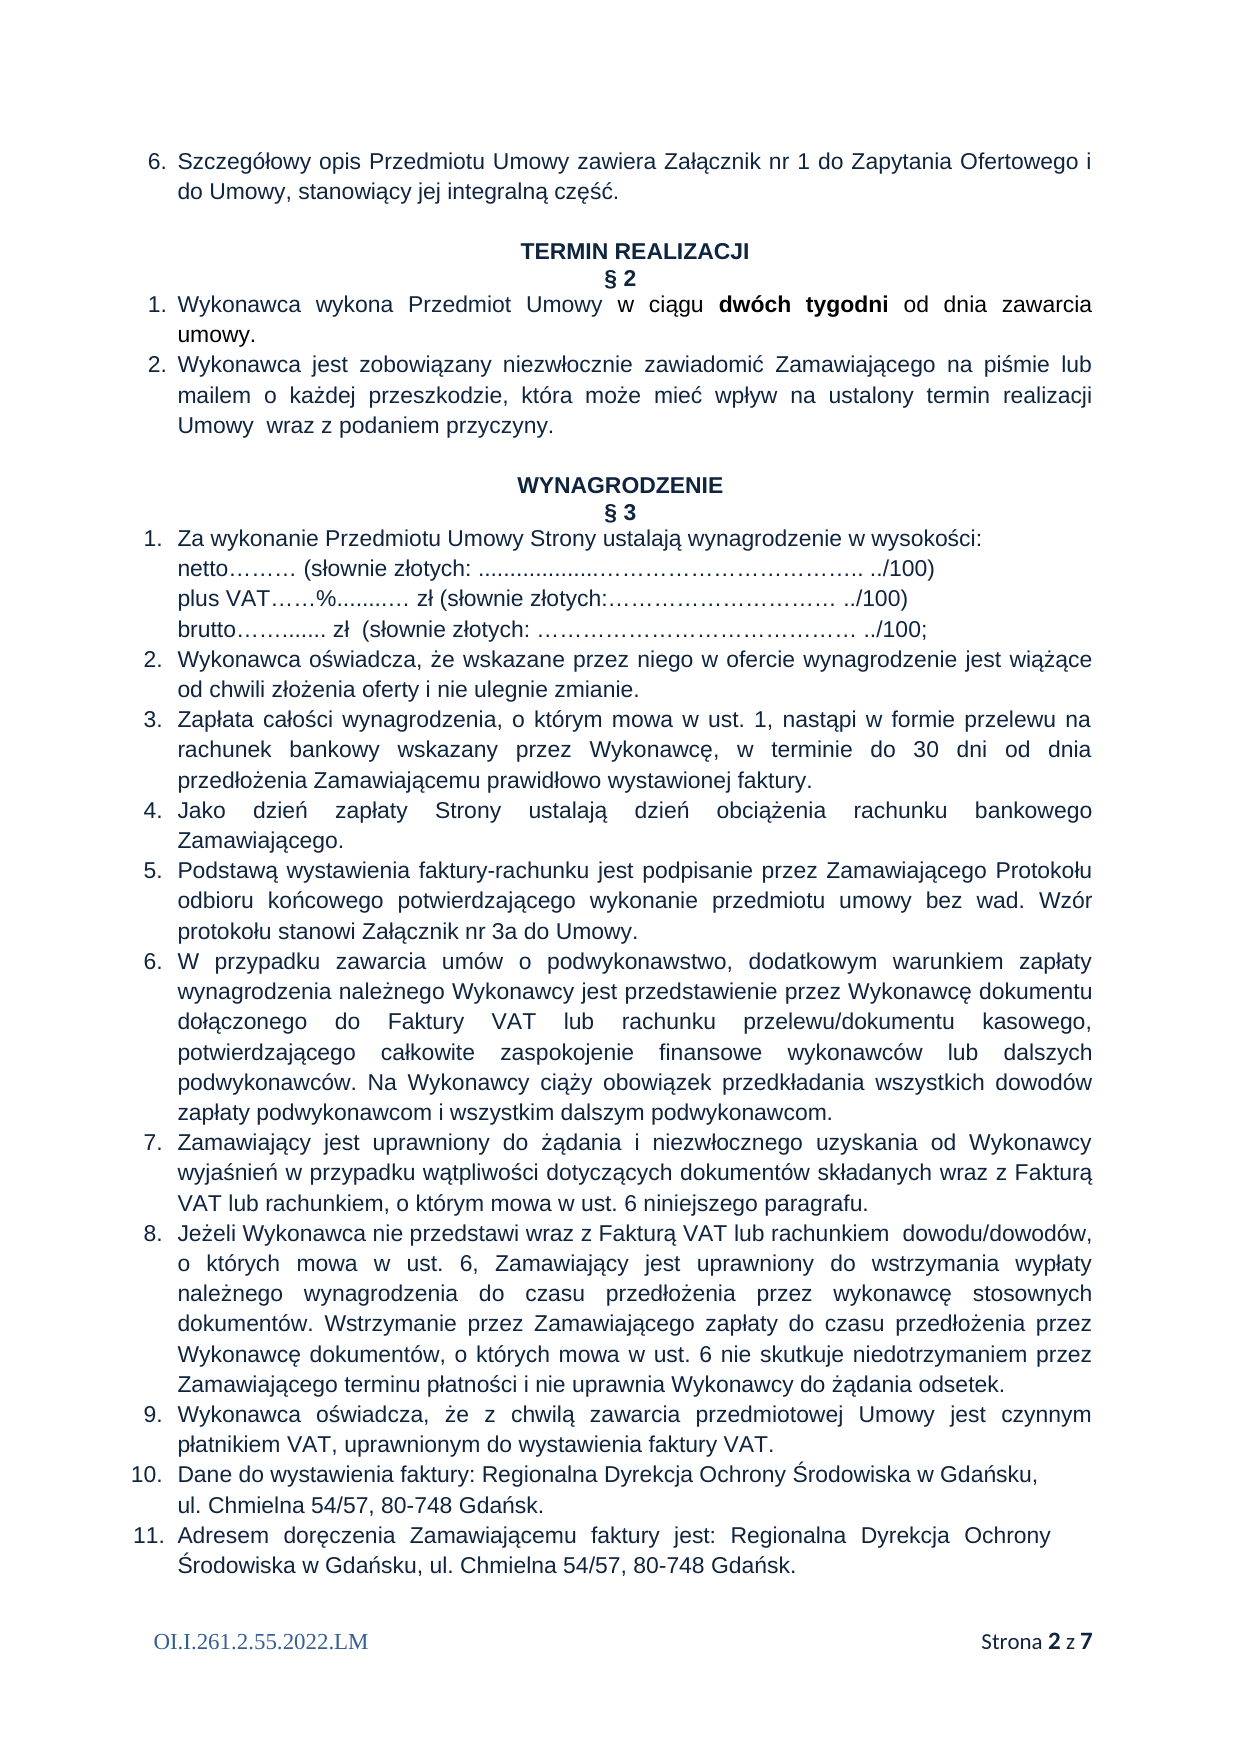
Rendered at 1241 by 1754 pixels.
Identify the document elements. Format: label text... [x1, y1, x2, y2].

text § 3 [148, 498, 1093, 525]
list W przypadku zawarcia umów o podwykonawstwo, dodatkowym warunkiem zapłaty wynagrodzenia należnego Wykonawcy jest przedstawienie przez Wykonawcę dokumentu dołączonego do Faktury VAT lub rachunku przelewu/dokumentu kasowego, potwierdzającego całkowite zaspokojenie finansowe wykonawców lub dalszych podwykonawców. Na Wykonawcy ciąży obowiązek przedkładania wszystkich dowodów zapłaty podwykonawcom i wszystkim dalszym podwykonawcom. [162, 948, 1093, 1125]
list Wykonawca wykona Przedmiot Umowy w ciągu dwóch tygodni od dnia zawarcia umowy. [148, 291, 1093, 347]
list Wykonawca oświadcza, że z chwilą zawarcia przedmiotowej Umowy jest czynnym płatnikiem VAT, uprawnionym do wystawienia faktury VAT. [162, 1401, 1093, 1457]
list Zamawiający jest uprawniony do żądania i niezwłocznego uzyskania od Wykonawcy wyjaśnień w przypadku wątpliwości dotyczących dokumentów składanych wraz z Fakturą VAT lub rachunkiem, o którym mowa w ust. 6 niniejszego paragrafu. [162, 1129, 1093, 1216]
list Adresem doręczenia Zamawiającemu faktury jest: Regionalna Dyrekcja Ochrony Środowiska w Gdańsku, ul. Chmielna 54/57, 80-748 Gdańsk. [133, 1522, 1051, 1578]
list Podstawą wystawienia faktury-rachunku jest podpisanie przez Zamawiającego Protokołu odbioru końcowego potwierdzającego wykonanie przedmiotu umowy bez wad. Wzór protokołu stanowi Załącznik nr 3a do Umowy. [162, 857, 1093, 944]
list Jako dzień zapłaty Strony ustalają dzień obciążenia rachunku bankowego Zamawiającego. [162, 797, 1093, 853]
list TERMIN REALIZACJI [177, 238, 1093, 264]
list Dane do wystawienia faktury: Regionalna Dyrekcja Ochrony Środowiska w Gdańsku, [162, 1461, 1093, 1488]
list Za wykonanie Przedmiotu Umowy Strony ustalają wynagrodzenie w wysokości: [162, 525, 1093, 551]
text § 2 [148, 264, 1093, 291]
list Wykonawca oświadcza, że wskazane przez niego w ofercie wynagrodzenie jest wiążące od chwili złożenia oferty i nie ulegnie zmianie. [162, 646, 1093, 702]
text brutto……....... zł (słownie złotych: …………………………………… ../100; [177, 616, 1093, 642]
list Wykonawca jest zobowiązany niezwłocznie zawiadomić Zamawiającego na piśmie lub mailem o każdej przeszkodzie, która może mieć wpływ na ustalony termin realizacji Umowy wraz z podaniem przyczyny. [148, 351, 1093, 438]
text plus VAT……%........… zł (słownie złotych:………………………… ../100) [177, 585, 1093, 612]
list Jeżeli Wykonawca nie przedstawi wraz z Fakturą VAT lub rachunkiem dowodu/dowodów, o których mowa w ust. 6, Zamawiający jest uprawniony do wstrzymania wypłaty należnego wynagrodzenia do czasu przedłożenia przez wykonawcę stosownych dokumentów. Wstrzymanie przez Zamawiającego zapłaty do czasu przedłożenia przez Wykonawcę dokumentów, o których mowa w ust. 6 nie skutkuje niedotrzymaniem przez Zamawiającego terminu płatności i nie uprawnia Wykonawcy do żądania odsetek. [162, 1220, 1093, 1397]
list Zapłata całości wynagrodzenia, o którym mowa w ust. 1, nastąpi w formie przelewu na rachunek bankowy wskazany przez Wykonawcę, w terminie do 30 dni od dnia przedłożenia Zamawiającemu prawidłowo wystawionej faktury. [162, 706, 1093, 793]
list Szczegółowy opis Przedmiotu Umowy zawiera Załącznik nr 1 do Zapytania Ofertowego i do Umowy, stanowiący jej integralną część. [148, 148, 1093, 204]
text WYNAGRODZENIE [148, 472, 1093, 498]
text netto……… (słownie złotych: ...................…………………………….. ../100) [177, 555, 1093, 581]
list ul. Chmielna 54/57, 80-748 Gdańsk. [177, 1492, 1093, 1518]
